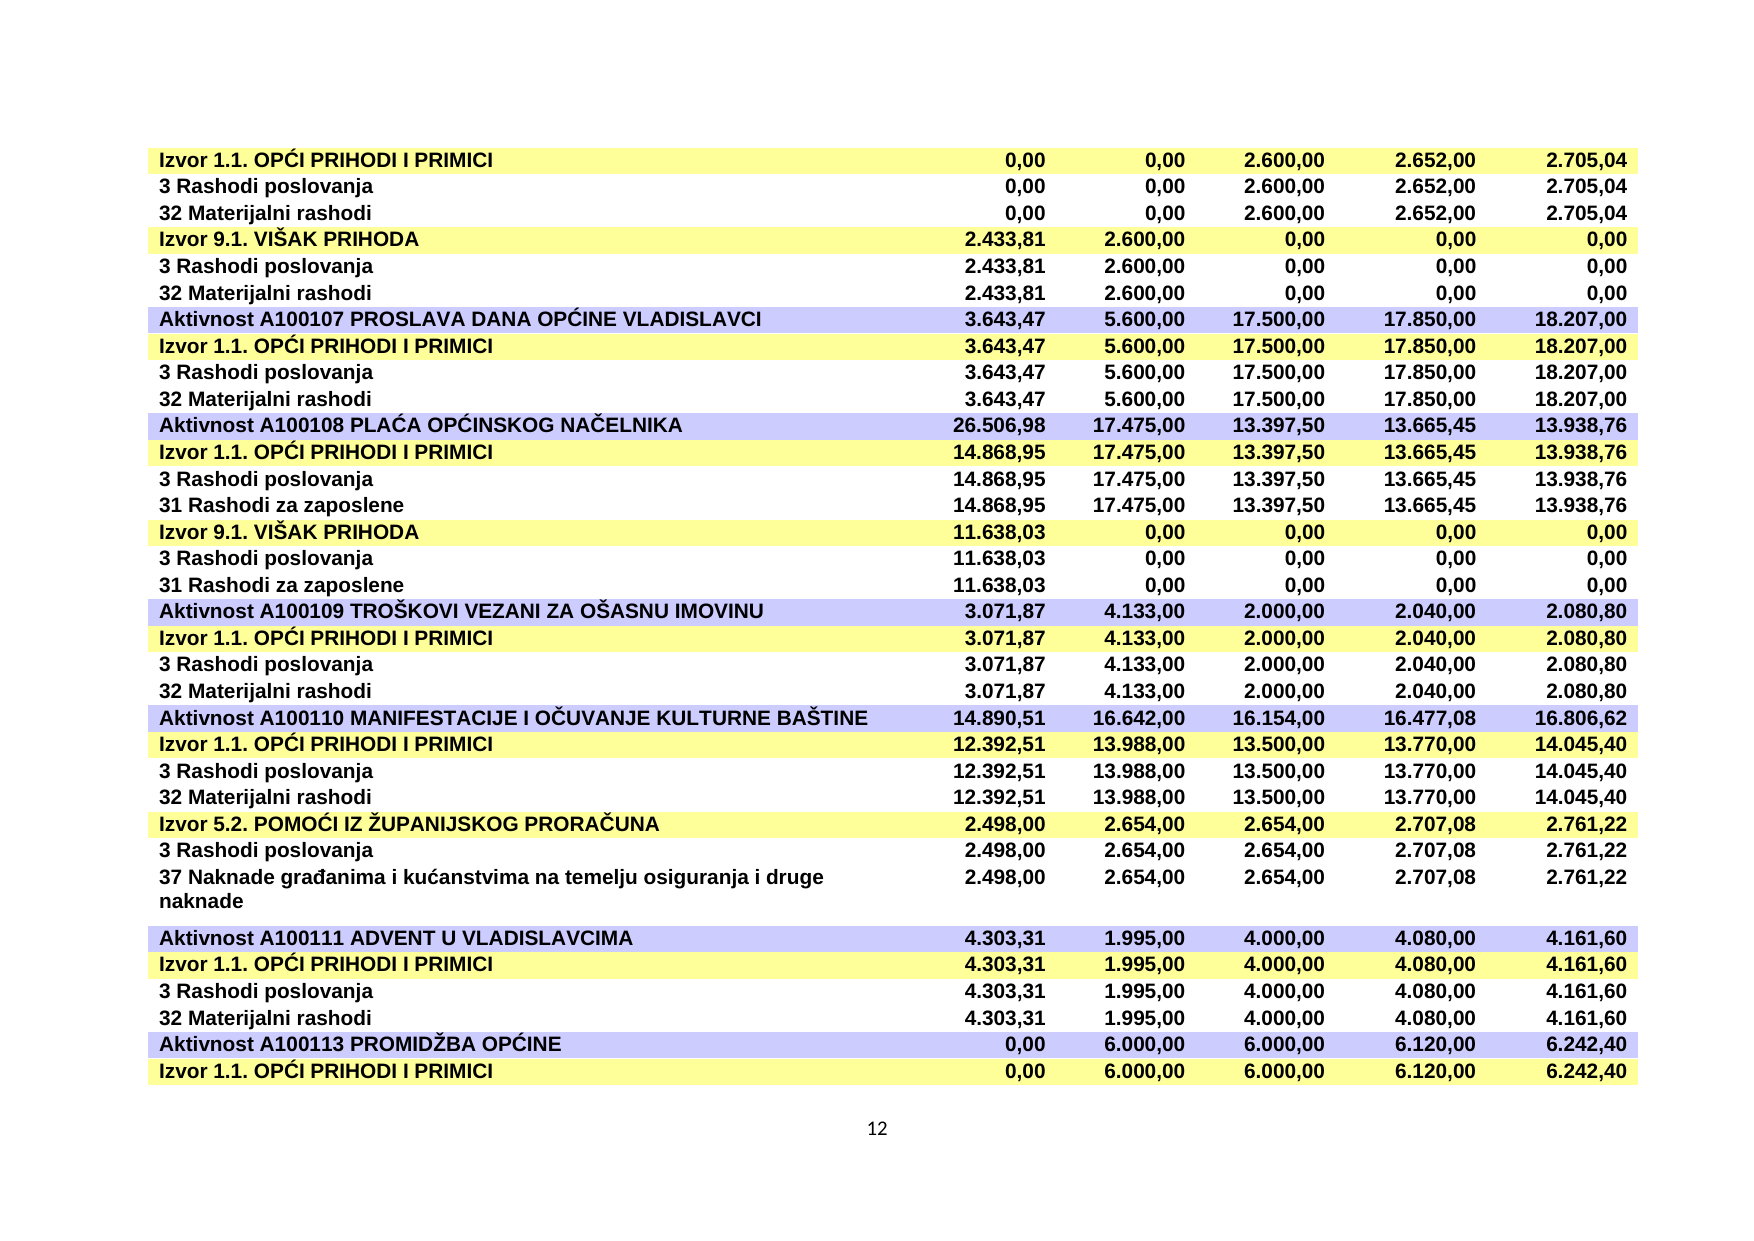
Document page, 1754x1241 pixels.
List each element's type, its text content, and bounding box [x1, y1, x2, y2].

table_cell 31 Rashodi za zaposlene [148, 493, 907, 519]
table_cell 2.000,00 [1196, 599, 1336, 626]
table_cell 4.000,00 [1196, 1005, 1336, 1032]
table_cell 0,00 [1196, 280, 1336, 307]
table_cell Izvor 5.2. POMOĆI IZ ŽUPANIJSKOG PRORAČUNA [148, 812, 907, 838]
table_cell 12.392,51 [907, 785, 1057, 812]
table_cell 5.600,00 [1057, 334, 1196, 360]
table_cell 13.397,50 [1196, 440, 1336, 466]
table_cell 13.938,76 [1487, 466, 1638, 493]
table_cell 6.000,00 [1057, 1059, 1196, 1085]
table_cell 2.705,04 [1487, 201, 1638, 227]
table_cell 32 Materijalni rashodi [148, 679, 907, 705]
table_cell 3 Rashodi poslovanja [148, 174, 907, 201]
table_cell 0,00 [1336, 546, 1487, 573]
table_cell 32 Materijalni rashodi [148, 280, 907, 307]
table_cell 13.397,50 [1196, 413, 1336, 440]
table_cell 0,00 [1336, 254, 1487, 280]
table_cell 13.938,76 [1487, 493, 1638, 519]
table_cell Aktivnost A100107 PROSLAVA DANA OPĆINE VLADISLAVCI [148, 307, 907, 333]
table_cell 0,00 [1487, 227, 1638, 254]
table_cell 2.705,04 [1487, 174, 1638, 201]
table_cell Izvor 1.1. OPĆI PRIHODI I PRIMICI [148, 334, 907, 360]
table_cell 0,00 [907, 1032, 1057, 1058]
table_cell 3 Rashodi poslovanja [148, 838, 907, 865]
table_cell 2.654,00 [1057, 865, 1196, 926]
table_cell 18.207,00 [1487, 360, 1638, 387]
table_cell 13.988,00 [1057, 785, 1196, 812]
table_cell 13.500,00 [1196, 759, 1336, 785]
table_cell 4.080,00 [1336, 979, 1487, 1005]
table_cell 2.040,00 [1336, 599, 1487, 626]
table_cell 2.707,08 [1336, 838, 1487, 865]
table_cell 3 Rashodi poslovanja [148, 759, 907, 785]
table_cell 37 Naknade građanima i kućanstvima na temelju osiguranja i druge naknade [148, 865, 907, 926]
table_cell 13.665,45 [1336, 440, 1487, 466]
table_cell 6.120,00 [1336, 1032, 1487, 1058]
table_cell 2.498,00 [907, 812, 1057, 838]
table_cell 2.498,00 [907, 865, 1057, 926]
table_cell 3 Rashodi poslovanja [148, 546, 907, 573]
table_cell 2.707,08 [1336, 865, 1487, 926]
table_cell 2.080,80 [1487, 599, 1638, 626]
table_cell 4.133,00 [1057, 626, 1196, 652]
table_cell 2.707,08 [1336, 812, 1487, 838]
table_cell 12.392,51 [907, 759, 1057, 785]
table_cell 17.475,00 [1057, 466, 1196, 493]
table_cell 2.600,00 [1057, 280, 1196, 307]
table_cell 0,00 [1057, 201, 1196, 227]
table_cell 17.500,00 [1196, 387, 1336, 413]
table_cell 4.133,00 [1057, 679, 1196, 705]
table_cell 2.654,00 [1196, 865, 1336, 926]
table_cell 13.397,50 [1196, 466, 1336, 493]
table_cell 4.303,31 [907, 926, 1057, 952]
table_cell 17.500,00 [1196, 307, 1336, 333]
table_cell 3.071,87 [907, 679, 1057, 705]
table_cell 4.161,60 [1487, 952, 1638, 979]
table_cell Aktivnost A100113 PROMIDŽBA OPĆINE [148, 1032, 907, 1058]
table_cell 3.071,87 [907, 599, 1057, 626]
table_cell Aktivnost A100109 TROŠKOVI VEZANI ZA OŠASNU IMOVINU [148, 599, 907, 626]
table_cell 13.770,00 [1336, 732, 1487, 758]
table_cell 3.643,47 [907, 307, 1057, 333]
table_cell 3 Rashodi poslovanja [148, 979, 907, 1005]
table_cell Izvor 1.1. OPĆI PRIHODI I PRIMICI [148, 952, 907, 979]
table_cell 0,00 [1057, 148, 1196, 174]
table_cell 0,00 [1487, 520, 1638, 546]
table_cell 14.045,40 [1487, 732, 1638, 758]
table_cell 1.995,00 [1057, 1005, 1196, 1032]
table_cell 6.000,00 [1057, 1032, 1196, 1058]
table_cell 17.475,00 [1057, 413, 1196, 440]
table_cell 4.161,60 [1487, 926, 1638, 952]
table_cell 32 Materijalni rashodi [148, 1005, 907, 1032]
table_cell 17.500,00 [1196, 334, 1336, 360]
table_cell 3 Rashodi poslovanja [148, 652, 907, 679]
table_cell 17.850,00 [1336, 387, 1487, 413]
table_cell 13.938,76 [1487, 413, 1638, 440]
table_cell 13.770,00 [1336, 759, 1487, 785]
table_cell 2.040,00 [1336, 679, 1487, 705]
table_cell 0,00 [1057, 573, 1196, 599]
table_cell 6.242,40 [1487, 1032, 1638, 1058]
table_cell 4.080,00 [1336, 1005, 1487, 1032]
table_cell 0,00 [1336, 280, 1487, 307]
table_cell 1.995,00 [1057, 952, 1196, 979]
table_cell 2.761,22 [1487, 865, 1638, 926]
table_cell 4.133,00 [1057, 652, 1196, 679]
table_cell 3.643,47 [907, 334, 1057, 360]
table_cell 4.133,00 [1057, 599, 1196, 626]
table_cell 0,00 [1057, 174, 1196, 201]
table_cell 4.303,31 [907, 1005, 1057, 1032]
table_cell Izvor 1.1. OPĆI PRIHODI I PRIMICI [148, 148, 907, 174]
table_cell 17.475,00 [1057, 493, 1196, 519]
table_cell 4.000,00 [1196, 952, 1336, 979]
table_cell 2.654,00 [1196, 838, 1336, 865]
table_cell 17.850,00 [1336, 307, 1487, 333]
table_cell 16.642,00 [1057, 705, 1196, 732]
table_cell 2.000,00 [1196, 652, 1336, 679]
table_cell 3.071,87 [907, 626, 1057, 652]
table_cell Izvor 1.1. OPĆI PRIHODI I PRIMICI [148, 626, 907, 652]
table_cell 2.600,00 [1196, 174, 1336, 201]
table_cell 2.040,00 [1336, 652, 1487, 679]
table_cell 6.120,00 [1336, 1059, 1487, 1085]
table_cell 13.500,00 [1196, 732, 1336, 758]
table_cell 32 Materijalni rashodi [148, 201, 907, 227]
table_cell 2.080,80 [1487, 679, 1638, 705]
table_cell 6.000,00 [1196, 1032, 1336, 1058]
table_cell 13.500,00 [1196, 785, 1336, 812]
table_cell 4.161,60 [1487, 979, 1638, 1005]
table_cell 14.868,95 [907, 440, 1057, 466]
table_cell 16.477,08 [1336, 705, 1487, 732]
table_cell Izvor 1.1. OPĆI PRIHODI I PRIMICI [148, 440, 907, 466]
table_cell 13.988,00 [1057, 759, 1196, 785]
table_cell 2.600,00 [1196, 201, 1336, 227]
table_cell 26.506,98 [907, 413, 1057, 440]
table_cell 18.207,00 [1487, 307, 1638, 333]
table_cell 32 Materijalni rashodi [148, 785, 907, 812]
table_cell 3.643,47 [907, 360, 1057, 387]
table_cell Izvor 1.1. OPĆI PRIHODI I PRIMICI [148, 1059, 907, 1085]
table_cell 3 Rashodi poslovanja [148, 254, 907, 280]
table_cell 2.652,00 [1336, 148, 1487, 174]
table_cell 4.080,00 [1336, 952, 1487, 979]
table_cell 2.000,00 [1196, 626, 1336, 652]
table_cell 0,00 [1196, 227, 1336, 254]
table_cell 2.080,80 [1487, 626, 1638, 652]
table_cell 18.207,00 [1487, 387, 1638, 413]
table_cell 13.665,45 [1336, 493, 1487, 519]
table_cell 2.040,00 [1336, 626, 1487, 652]
table_cell 13.397,50 [1196, 493, 1336, 519]
table_cell 2.498,00 [907, 838, 1057, 865]
table_cell 2.761,22 [1487, 812, 1638, 838]
table_cell 2.600,00 [1196, 148, 1336, 174]
table_cell 2.652,00 [1336, 201, 1487, 227]
table_cell 0,00 [1196, 254, 1336, 280]
table_cell 2.080,80 [1487, 652, 1638, 679]
table_cell 14.868,95 [907, 493, 1057, 519]
table_cell 31 Rashodi za zaposlene [148, 573, 907, 599]
table_cell 2.433,81 [907, 227, 1057, 254]
table_cell 0,00 [907, 148, 1057, 174]
table_cell 13.770,00 [1336, 785, 1487, 812]
table_cell 14.868,95 [907, 466, 1057, 493]
table_cell 12.392,51 [907, 732, 1057, 758]
table_cell 2.600,00 [1057, 254, 1196, 280]
table_cell 0,00 [1057, 520, 1196, 546]
table_cell 11.638,03 [907, 573, 1057, 599]
table_cell 16.154,00 [1196, 705, 1336, 732]
table_cell 2.433,81 [907, 280, 1057, 307]
table_cell 2.433,81 [907, 254, 1057, 280]
table_cell 11.638,03 [907, 546, 1057, 573]
table_cell 3 Rashodi poslovanja [148, 466, 907, 493]
table_cell 4.303,31 [907, 979, 1057, 1005]
table_cell 17.850,00 [1336, 334, 1487, 360]
table_cell 0,00 [1196, 520, 1336, 546]
table_cell 5.600,00 [1057, 360, 1196, 387]
table_cell 0,00 [1336, 573, 1487, 599]
table_cell 2.652,00 [1336, 174, 1487, 201]
table_cell 0,00 [1487, 254, 1638, 280]
table_cell 3.643,47 [907, 387, 1057, 413]
table_cell 6.000,00 [1196, 1059, 1336, 1085]
table_cell 0,00 [1057, 546, 1196, 573]
table_cell 0,00 [1196, 546, 1336, 573]
table_cell 1.995,00 [1057, 926, 1196, 952]
table_cell 13.938,76 [1487, 440, 1638, 466]
table_cell 0,00 [1487, 280, 1638, 307]
table_cell 4.000,00 [1196, 979, 1336, 1005]
table_cell 2.654,00 [1057, 838, 1196, 865]
table_cell Izvor 1.1. OPĆI PRIHODI I PRIMICI [148, 732, 907, 758]
table_cell 4.080,00 [1336, 926, 1487, 952]
table_cell Aktivnost A100111 ADVENT U VLADISLAVCIMA [148, 926, 907, 952]
table_cell Izvor 9.1. VIŠAK PRIHODA [148, 227, 907, 254]
table_cell 17.500,00 [1196, 360, 1336, 387]
table_cell 17.850,00 [1336, 360, 1487, 387]
table_cell 16.806,62 [1487, 705, 1638, 732]
table_cell 13.665,45 [1336, 466, 1487, 493]
table_cell 0,00 [1487, 546, 1638, 573]
table_cell 0,00 [907, 201, 1057, 227]
table_cell 4.303,31 [907, 952, 1057, 979]
table_cell 3 Rashodi poslovanja [148, 360, 907, 387]
table_cell 2.654,00 [1057, 812, 1196, 838]
table_cell 4.161,60 [1487, 1005, 1638, 1032]
table_cell 0,00 [1196, 573, 1336, 599]
table_cell 2.654,00 [1196, 812, 1336, 838]
table_cell 0,00 [1336, 520, 1487, 546]
table_cell 2.761,22 [1487, 838, 1638, 865]
table_cell 17.475,00 [1057, 440, 1196, 466]
table_cell Aktivnost A100110 MANIFESTACIJE I OČUVANJE KULTURNE BAŠTINE [148, 705, 907, 732]
table_cell 2.000,00 [1196, 679, 1336, 705]
table_cell 6.242,40 [1487, 1059, 1638, 1085]
table_cell 0,00 [1487, 573, 1638, 599]
table_cell 5.600,00 [1057, 387, 1196, 413]
table_cell 1.995,00 [1057, 979, 1196, 1005]
table_cell 2.600,00 [1057, 227, 1196, 254]
table_cell 0,00 [1336, 227, 1487, 254]
table_cell 18.207,00 [1487, 334, 1638, 360]
table_cell 14.045,40 [1487, 759, 1638, 785]
table_cell 4.000,00 [1196, 926, 1336, 952]
table_cell 0,00 [907, 174, 1057, 201]
table_cell 3.071,87 [907, 652, 1057, 679]
table_cell 0,00 [907, 1059, 1057, 1085]
table_cell 13.665,45 [1336, 413, 1487, 440]
table_cell Aktivnost A100108 PLAĆA OPĆINSKOG NAČELNIKA [148, 413, 907, 440]
table_cell 13.988,00 [1057, 732, 1196, 758]
table_cell 5.600,00 [1057, 307, 1196, 333]
table_cell 2.705,04 [1487, 148, 1638, 174]
table_cell 14.890,51 [907, 705, 1057, 732]
table_cell 11.638,03 [907, 520, 1057, 546]
table_cell 32 Materijalni rashodi [148, 387, 907, 413]
table_cell 14.045,40 [1487, 785, 1638, 812]
table_cell Izvor 9.1. VIŠAK PRIHODA [148, 520, 907, 546]
